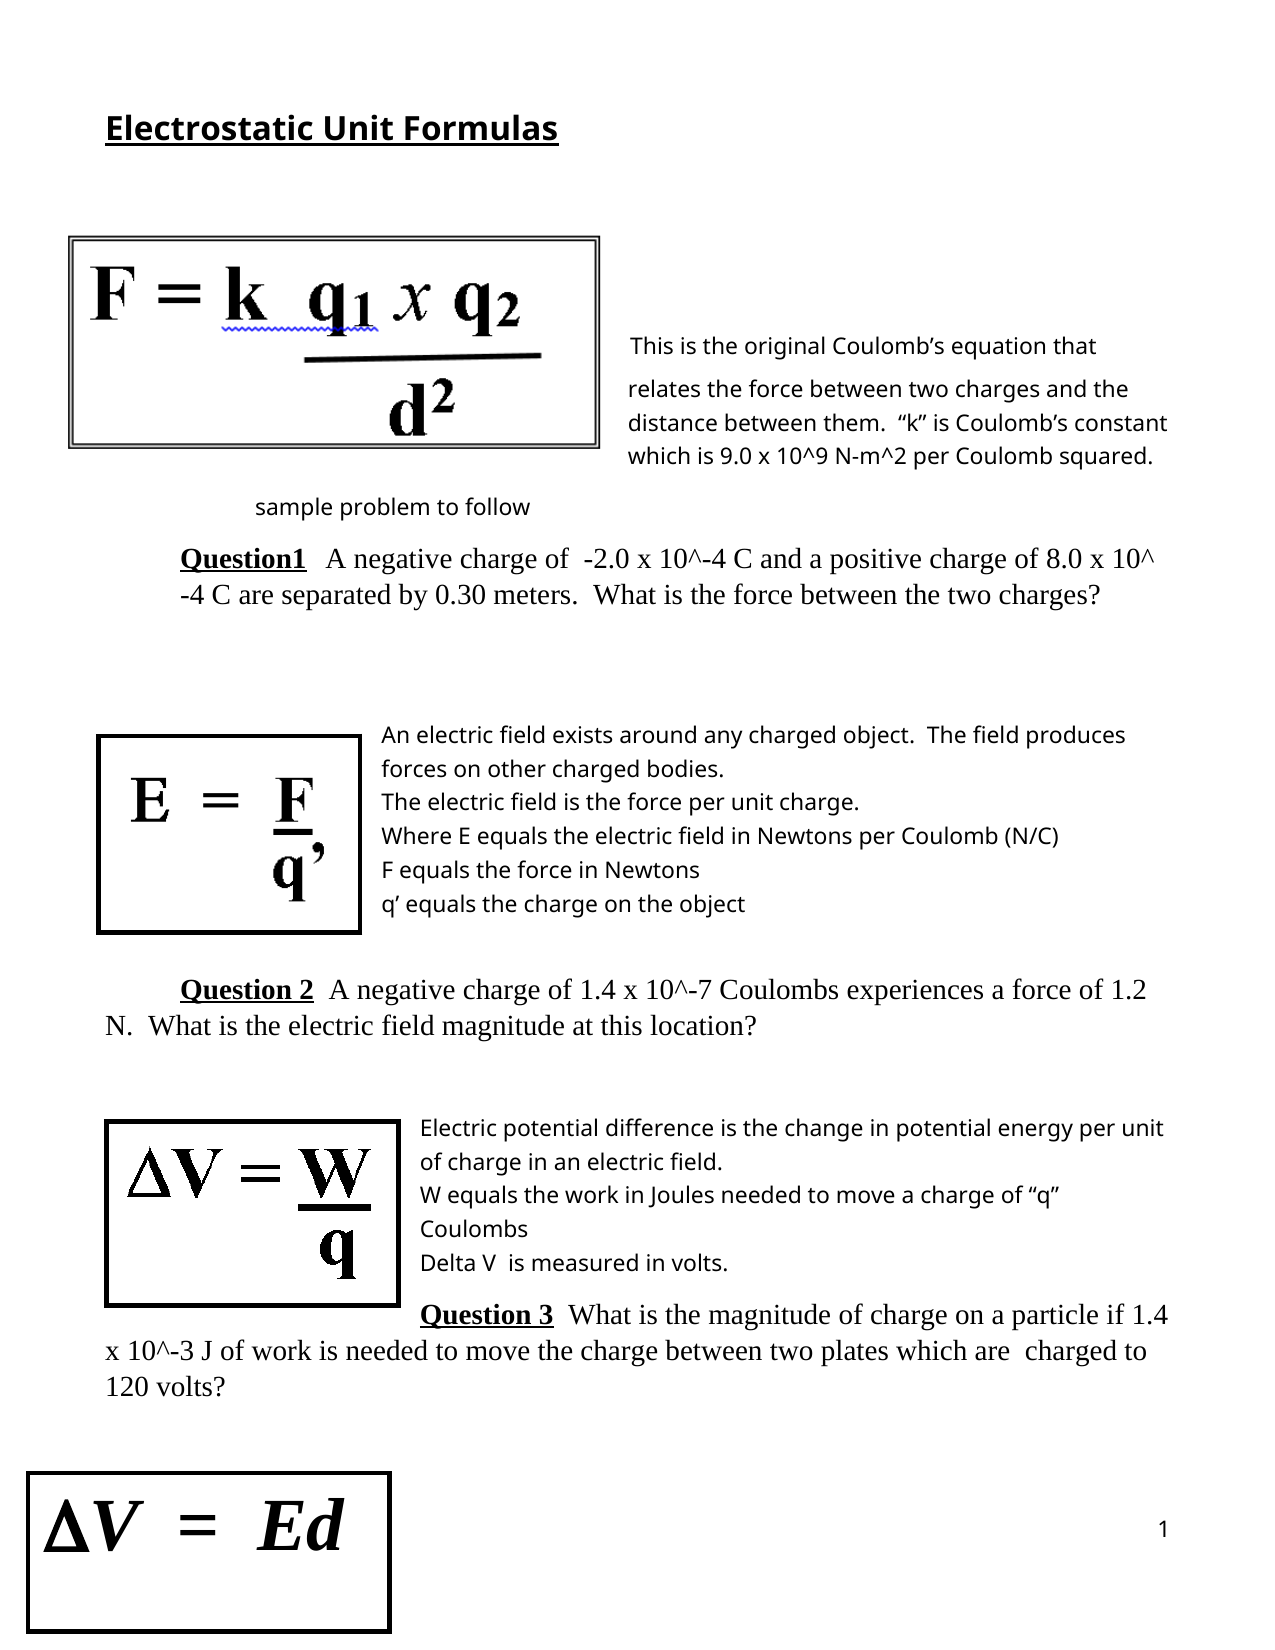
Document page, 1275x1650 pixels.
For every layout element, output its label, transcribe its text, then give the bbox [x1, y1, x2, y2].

picture [109, 1124, 396, 1303]
text Question 2 A negative charge of 1.4 x 10^-7 Coulombs experiences a force of 1.2 N. What is the electric field magnitude at this location? [105, 938, 1170, 1042]
text Question1 A negative charge of -2.0 x 10^-4 C and a positive charge of 8.0 x 10^ -4 C are separated by 0.30 meters. What is the force between the two charges? [180, 541, 1170, 611]
text Electrostatic Unit Formulas [105, 105, 1170, 150]
picture [101, 738, 358, 930]
text Question 3 What is the magnitude of charge on a particle if 1.4 x 10^-3 J of work is needed to move the charge between two plates which are charged to 120 volts? [105, 1297, 1170, 1403]
picture [56, 228, 609, 460]
text sample problem to follow [105, 491, 1170, 522]
text An electric field exists around any charged object. The field produces forces on other charged bodies. The electric field is the force per unit charge. Where E equals the electric field in Newtons per Coulomb (N/C) F equals the force in Newtons q’ equals the charge on the object [96, 630, 1170, 919]
